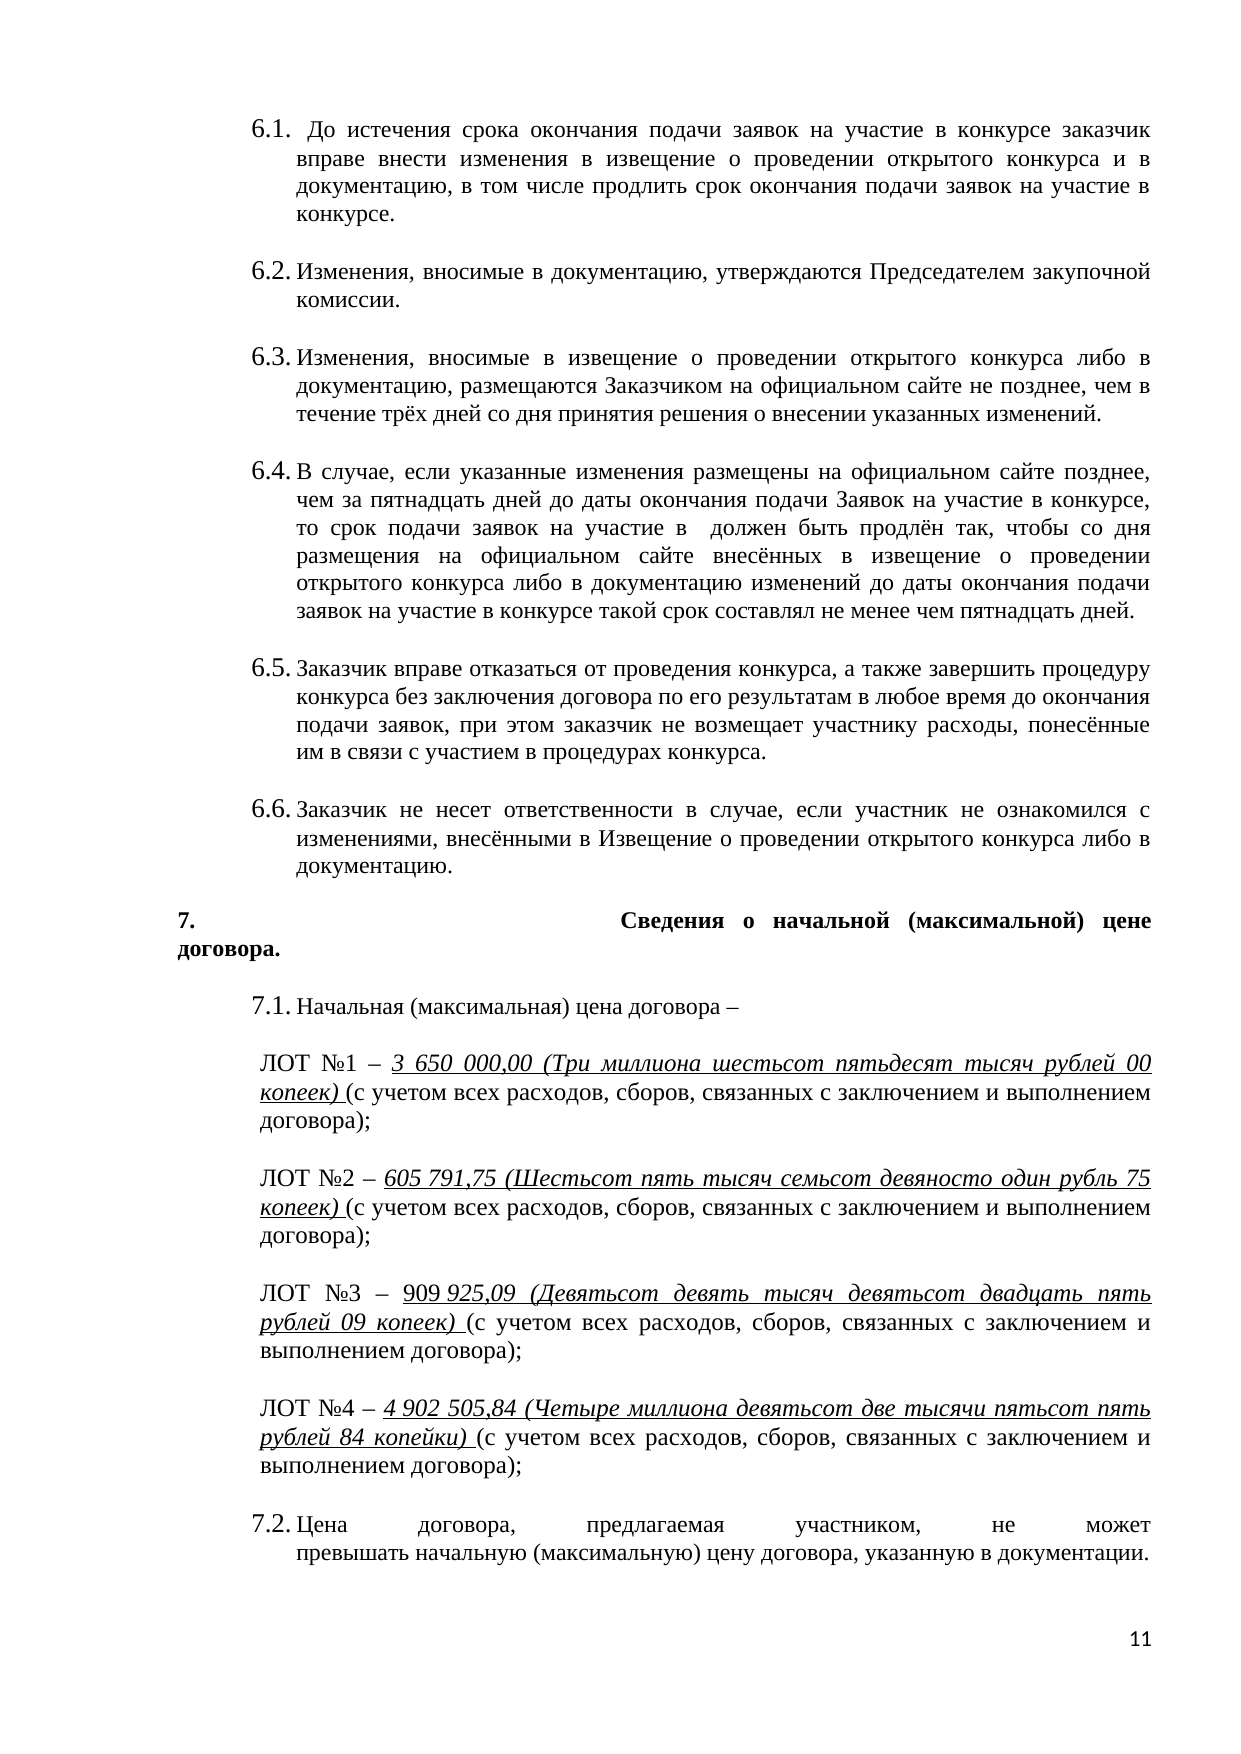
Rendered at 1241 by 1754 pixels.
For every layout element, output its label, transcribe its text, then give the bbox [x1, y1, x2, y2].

list Изменения, вносимые в извещение о проведении открытого конкурса либо в документацию, размещаются Заказчиком на официальном сайте не позднее, чем в течение трёх дней со дня принятия решения о внесении указанных изменений. [251, 340, 1152, 427]
list ЛОТ №3 – 909 925,09 (Девятьсот девять тысяч девятьсот двадцать пять рублей 09 копеек) (с учетом всех расходов, сборов, связанных с заключением и выполнением договора); [260, 1278, 1152, 1364]
list Заказчик не несет ответственности в случае, если участник не ознакомился с изменениями, внесёнными в Извещение о проведении открытого конкурса либо в документацию. [251, 793, 1152, 879]
list В случае, если указанные изменения размещены на официальном сайте позднее, чем за пятнадцать дней до даты окончания подачи Заявок на участие в конкурсе, то срок подачи заявок на участие в должен быть продлён так, чтобы со дня размещения на официальном сайте внесённых в извещение о проведении открытого конкурса либо в документацию изменений до даты окончания подачи заявок на участие в конкурсе такой срок составлял не менее чем пятнадцать дней. [251, 454, 1152, 623]
list Сведения о начальной (максимальной) цене договора. [177, 907, 1152, 962]
list ЛОТ №2 – 605 791,75 (Шестьсот пять тысяч семьсот девяносто один рубль 75 копеек) (с учетом всех расходов, сборов, связанных с заключением и выполнением договора); [260, 1163, 1152, 1249]
list Цена договора, предлагаемая участником, не может превышать начальную (максимальную) цену договора, указанную в документации. [251, 1507, 1152, 1566]
list До истечения срока окончания подачи заявок на участие в конкурсе заказчик вправе внести изменения в извещение о проведении открытого конкурса и в документацию, в том числе продлить срок окончания подачи заявок на участие в конкурсе. [251, 112, 1152, 226]
list Заказчик вправе отказаться от проведения конкурса, а также завершить процедуру конкурса без заключения договора по его результатам в любое время до окончания подачи заявок, при этом заказчик не возмещает участнику расходы, понесённые им в связи с участием в процедурах конкурса. [251, 651, 1152, 765]
list Изменения, вносимые в документацию, утверждаются Председателем закупочной комиссии. [251, 254, 1152, 313]
list ЛОТ №4 – 4 902 505,84 (Четыре миллиона девятьсот две тысячи пятьсот пять рублей 84 копейки) (с учетом всех расходов, сборов, связанных с заключением и выполнением договора); [260, 1393, 1152, 1479]
list Начальная (максимальная) цена договора – [251, 989, 1152, 1021]
list ЛОТ №1 – 3 650 000,00 (Три миллиона шестьсот пятьдесят тысяч рублей 00 копеек) (с учетом всех расходов, сборов, связанных с заключением и выполнением договора); [260, 1048, 1152, 1134]
